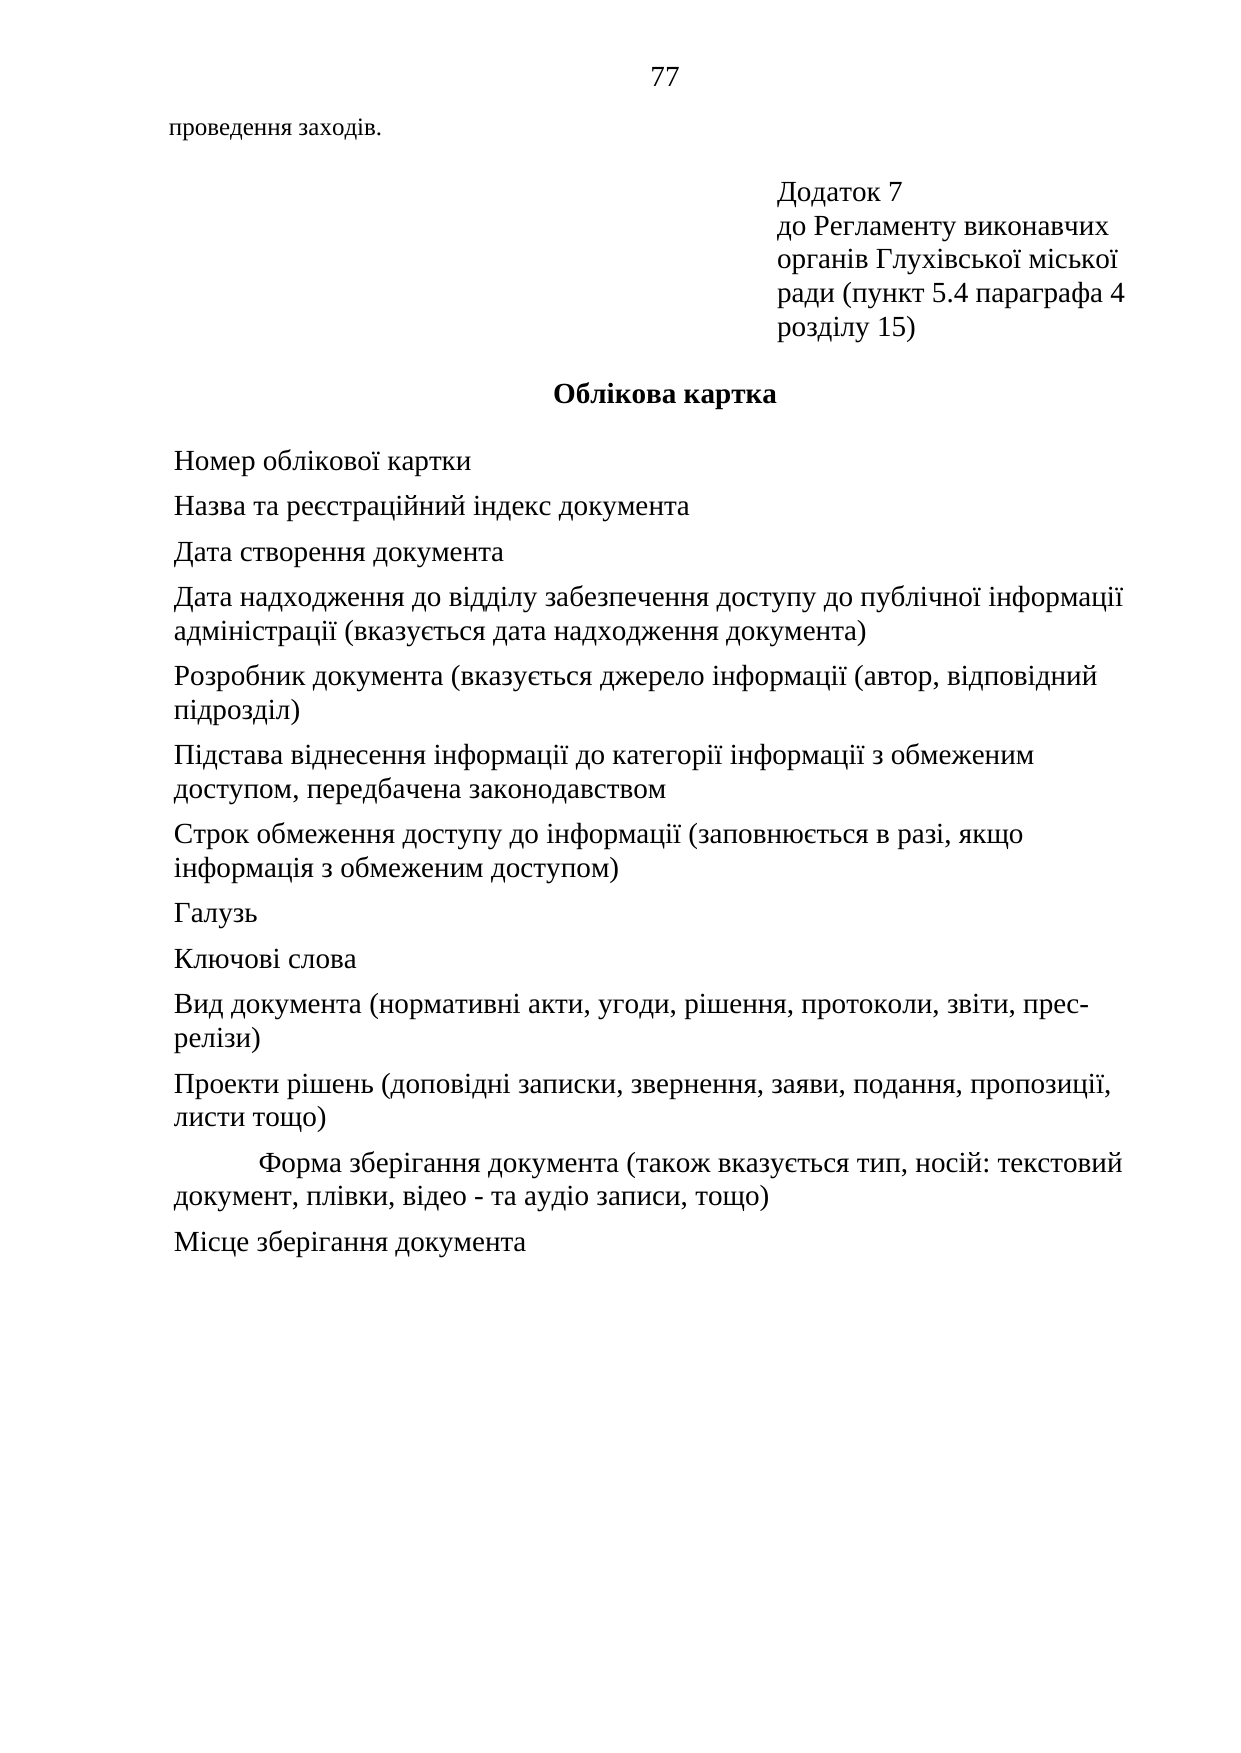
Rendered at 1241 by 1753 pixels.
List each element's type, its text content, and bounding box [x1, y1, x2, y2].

table_cell Підстава віднесення інформації до категорії інформації з обмеженим доступом, передбачена законодавством [163, 738, 1167, 817]
table_cell Галузь [163, 896, 1167, 941]
table_cell Ключові слова [163, 941, 1167, 987]
text Облікова картка [162, 376, 1167, 409]
table_cell Назва та реєстраційний індекс документа [163, 488, 1167, 534]
table_cell Дата створення документа [163, 534, 1167, 579]
text проведення заходів. [162, 112, 1164, 141]
table_cell Дата надходження до відділу забезпечення доступу до публічної інформації адміністрації (вказується дата надходження документа) [163, 579, 1167, 658]
table_cell Форма зберігання документа (також вказується тип, носій: текстовий документ, плівки, відео - та аудіо записи, тощо) [163, 1145, 1167, 1224]
table_header Номер облікової картки [163, 443, 1167, 488]
text Додаток 7 [777, 174, 1167, 208]
table_cell Вид документа (нормативні акти, угоди, рішення, протоколи, звіти, прес-релізи) [163, 987, 1167, 1066]
table_cell Проекти рішень (доповідні записки, звернення, заяви, подання, пропозиції, листи тощо) [163, 1066, 1167, 1145]
table_cell Строк обмеження доступу до інформації (заповнюється в разі, якщо інформація з обмеженим доступом) [163, 817, 1167, 896]
text до Регламенту виконавчих органів Глухівської міської ради (пункт 5.4 параграфа 4 розділу 15) [777, 208, 1167, 342]
table_cell Розробник документа (вказується джерело інформації (автор, відповідний підрозділ) [163, 659, 1167, 737]
table_cell Місце зберігання документа [163, 1224, 1167, 1269]
